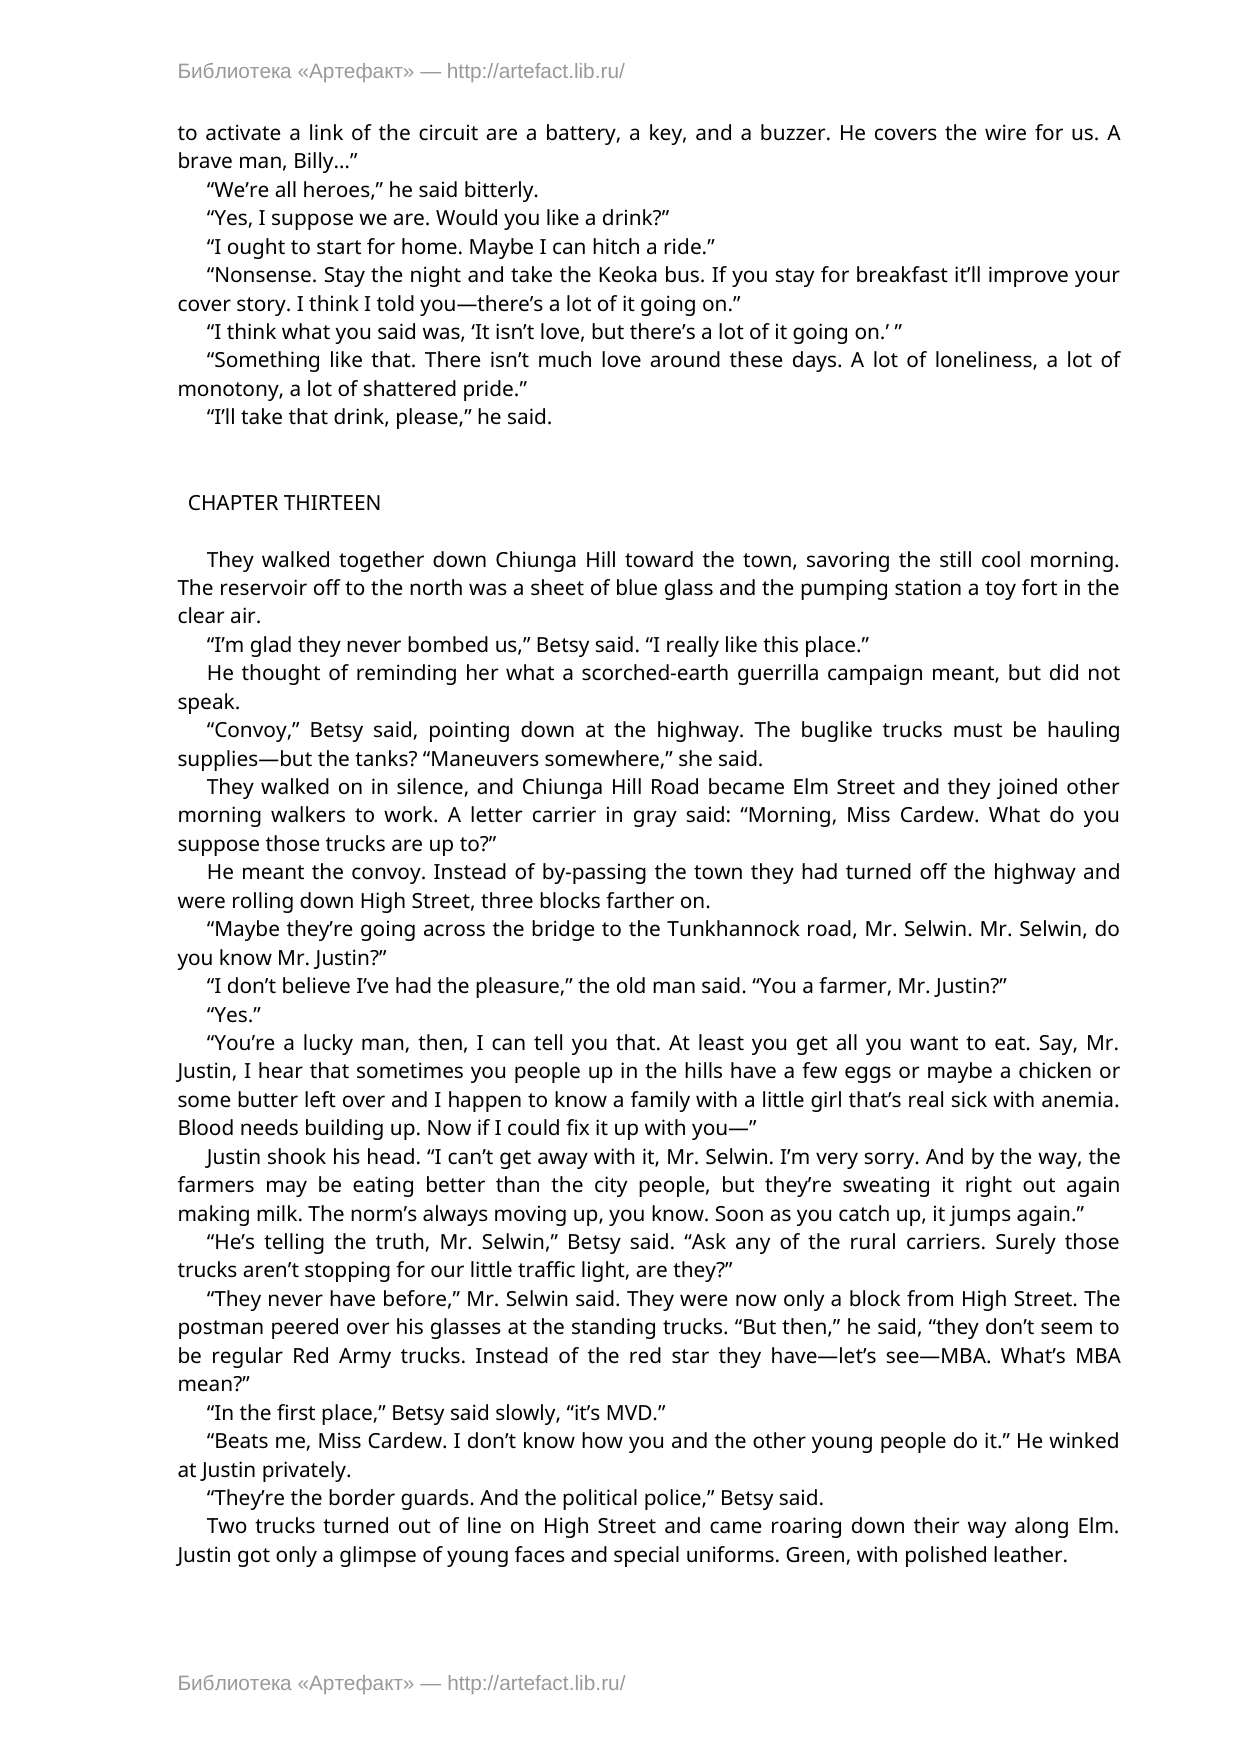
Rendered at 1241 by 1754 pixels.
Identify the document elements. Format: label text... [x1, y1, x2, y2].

text “I ought to start for home. Maybe I can hitch a ride.” [177, 232, 1122, 260]
text They walked on in silence, and Chiunga Hill Road became Elm Street and they joined other morning walkers to work. A letter carrier in gray said: “Morning, Miss Cardew. What do you suppose those trucks are up to?” [177, 772, 1122, 857]
text “He’s telling the truth, Mr. Selwin,” Betsy said. “Ask any of the rural carriers. Surely those trucks aren’t stopping for our little traffic light, are they?” [177, 1227, 1122, 1284]
text “Nonsense. Stay the night and take the Keoka bus. If you stay for breakfast it’ll improve your cover story. I think I told you—there’s a lot of it going on.” [177, 260, 1122, 317]
text He thought of reminding her what a scorched-earth guerrilla campaign meant, but did not speak. [177, 658, 1122, 715]
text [177, 118, 1122, 175]
text “I’m glad they never bombed us,” Betsy said. “I really like this place.” [177, 630, 1122, 658]
subtitle CHAPTER THIRTEEN [188, 488, 1122, 516]
text They walked together down Chiunga Hill toward the town, savoring the still cool morning. The reservoir off to the north was a sheet of blue glass and the pumping station a toy fort in the clear air. [177, 545, 1122, 630]
text “Beats me, Miss Cardew. I don’t know how you and the other young people do it.” He winked at Justin privately. [177, 1426, 1122, 1483]
text “Something like that. There isn’t much love around these days. A lot of loneliness, a lot of monotony, a lot of shattered pride.” [177, 346, 1122, 402]
text “Convoy,” Betsy said, pointing down at the highway. The buglike trucks must be hauling supplies—but the tanks? “Maneuvers somewhere,” she said. [177, 715, 1122, 772]
text “I don’t believe I’ve had the pleasure,” the old man said. “You a farmer, Mr. Justin?” [177, 971, 1122, 1000]
text “We’re all heroes,” he said bitterly. [177, 175, 1122, 203]
text “They never have before,” Mr. Selwin said. They were now only a block from High Street. The postman peered over his glasses at the standing trucks. “But then,” he said, “they don’t seem to be regular Red Army trucks. Instead of the red star they have—let’s see—MBA. What’s MBA mean?” [177, 1284, 1122, 1398]
text “Maybe they’re going across the bridge to the Tunkhannock road, Mr. Selwin. Mr. Selwin, do you know Mr. Justin?” [177, 914, 1122, 971]
text “I think what you said was, ‘It isn’t love, but there’s a lot of it going on.’ ” [177, 317, 1122, 346]
text “They’re the border guards. And the political police,” Betsy said. [177, 1483, 1122, 1512]
text “Yes.” [177, 1000, 1122, 1028]
text He meant the convoy. Instead of by-passing the town they had turned off the highway and were rolling down High Street, three blocks farther on. [177, 857, 1122, 914]
text “Yes, I suppose we are. Would you like a drink?” [177, 203, 1122, 232]
text “You’re a lucky man, then, I can tell you that. At least you get all you want to eat. Say, Mr. Justin, I hear that sometimes you people up in the hills have a few eggs or maybe a chicken or some butter left over and I happen to know a family with a little girl that’s real sick with anemia. Blood needs building up. Now if I could fix it up with you—” [177, 1028, 1122, 1142]
text “I’ll take that drink, please,” he said. [177, 402, 1122, 431]
text “In the first place,” Betsy said slowly, “it’s MVD.” [177, 1398, 1122, 1426]
text Two trucks turned out of line on High Street and came roaring down their way along Elm. Justin got only a glimpse of young faces and special uniforms. Green, with polished leather. [177, 1512, 1122, 1568]
text Justin shook his head. “I can’t get away with it, Mr. Selwin. I’m very sorry. And by the way, the farmers may be eating better than the city people, but they’re sweating it right out again making milk. The norm’s always moving up, you know. Soon as you catch up, it jumps again.” [177, 1142, 1122, 1227]
